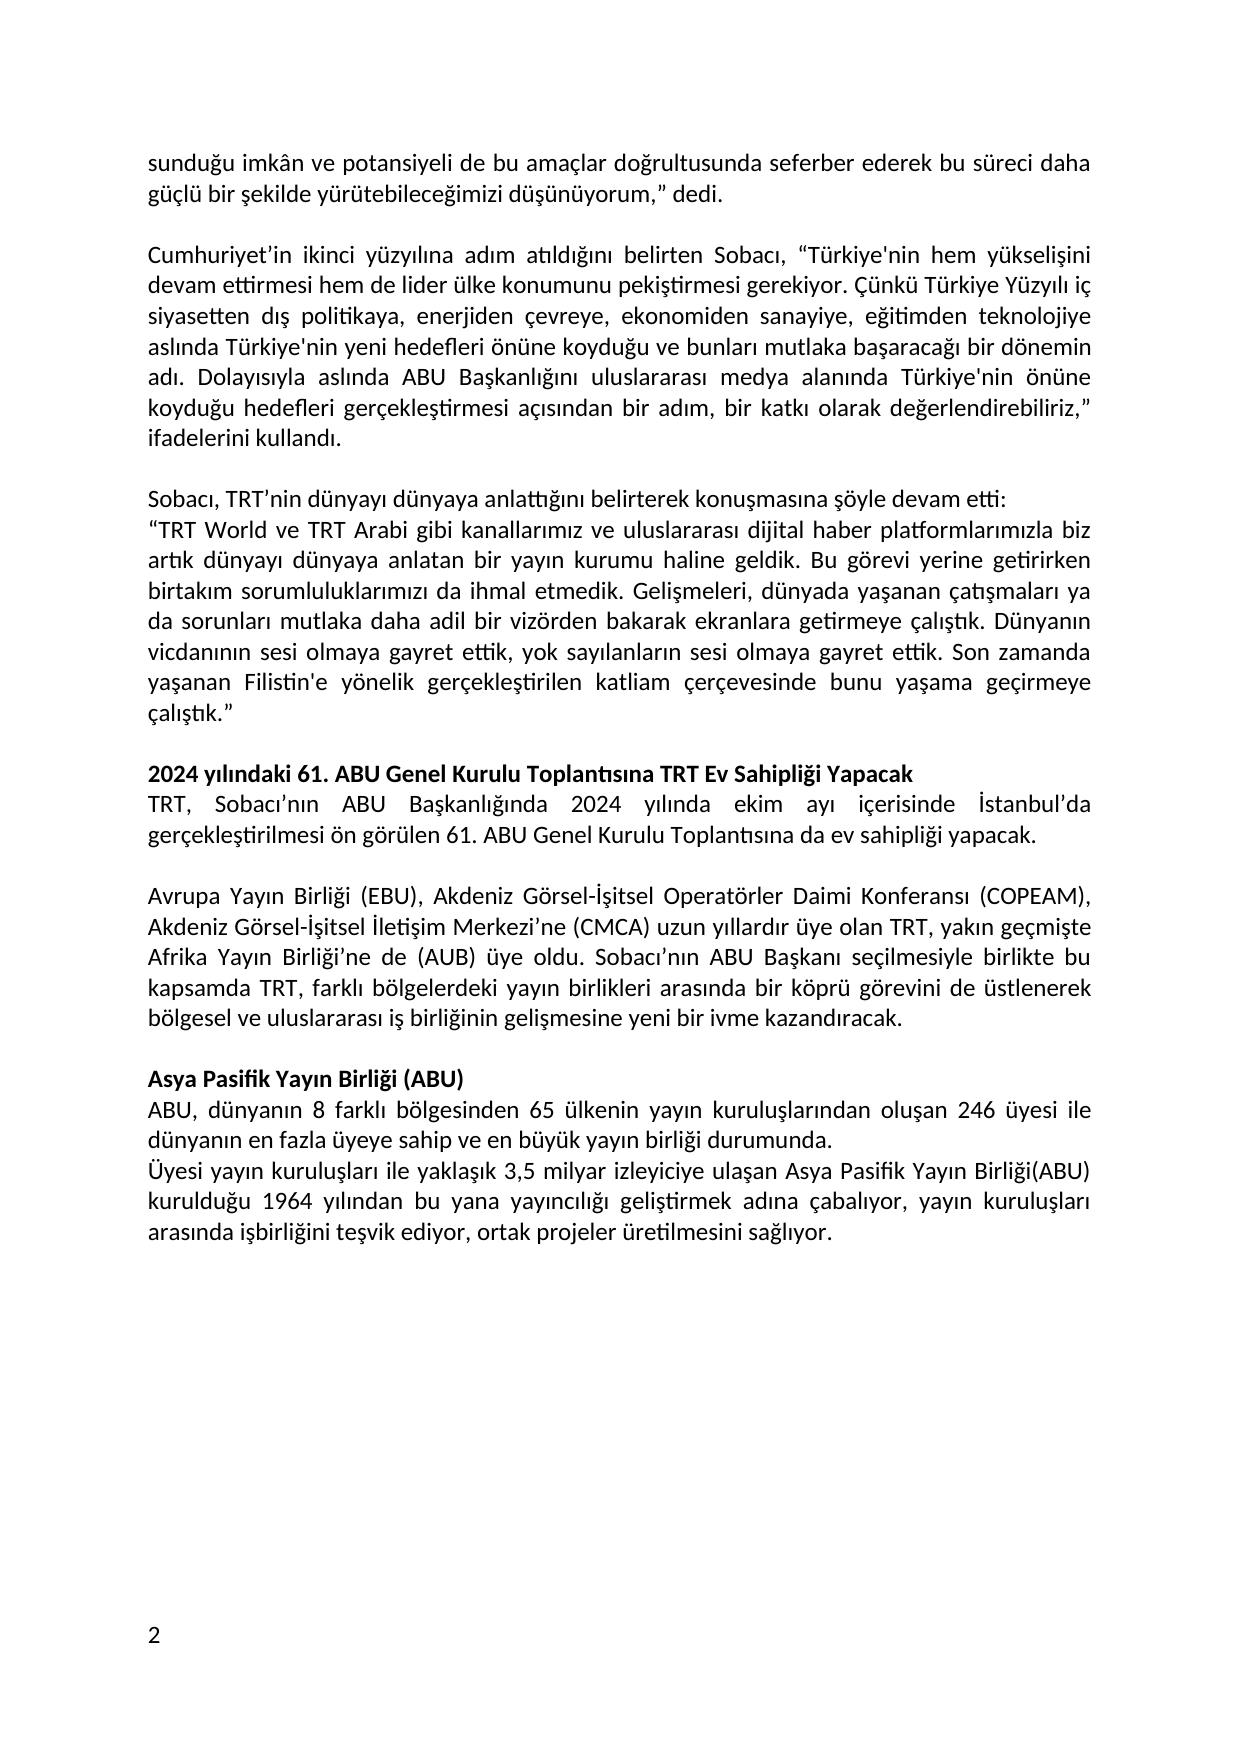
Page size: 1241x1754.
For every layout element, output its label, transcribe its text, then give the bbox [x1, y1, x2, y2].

text ABU, dünyanın 8 farklı bölgesinden 65 ülkenin yayın kuruluşlarından oluşan 246 üyesi ile dünyanın en fazla üyeye sahip ve en büyük yayın birliği durumunda. [148, 1094, 1093, 1155]
text 2024 yılındaki 61. ABU Genel Kurulu Toplantısına TRT Ev Sahipliği Yapacak [148, 758, 1093, 788]
text Sobacı, TRT’nin dünyayı dünyaya anlattığını belirterek konuşmasına şöyle devam etti: [148, 483, 1093, 514]
text Üyesi yayın kuruluşları ile yaklaşık 3,5 milyar izleyiciye ulaşan Asya Pasifik Yayın Birliği(ABU) kurulduğu 1964 yılından bu yana yayıncılığı geliştirmek adına çabalıyor, yayın kuruluşları arasında işbirliğini teşvik ediyor, ortak projeler üretilmesini sağlıyor. [148, 1155, 1093, 1246]
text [148, 148, 1093, 209]
text Avrupa Yayın Birliği (EBU), Akdeniz Görsel-İşitsel Operatörler Daimi Konferansı (COPEAM), Akdeniz Görsel-İşitsel İletişim Merkezi’ne (CMCA) uzun yıllardır üye olan TRT, yakın geçmişte Afrika Yayın Birliği’ne de (AUB) üye oldu. Sobacı’nın ABU Başkanı seçilmesiyle birlikte bu kapsamda TRT, farklı bölgelerdeki yayın birlikleri arasında bir köprü görevini de üstlenerek bölgesel ve uluslararası iş birliğinin gelişmesine yeni bir ivme kazandıracak. [148, 880, 1093, 1033]
text TRT, Sobacı’nın ABU Başkanlığında 2024 yılında ekim ayı içerisinde İstanbul’da gerçekleştirilmesi ön görülen 61. ABU Genel Kurulu Toplantısına da ev sahipliği yapacak. [148, 788, 1093, 849]
text Cumhuriyet’in ikinci yüzyılına adım atıldığını belirten Sobacı, “Türkiye'nin hem yükselişini devam ettirmesi hem de lider ülke konumunu pekiştirmesi gerekiyor. Çünkü Türkiye Yüzyılı iç siyasetten dış politikaya, enerjiden çevreye, ekonomiden sanayiye, eğitimden teknolojiye aslında Türkiye'nin yeni hedefleri önüne koyduğu ve bunları mutlaka başaracağı bir dönemin adı. Dolayısıyla aslında ABU Başkanlığını uluslararası medya alanında Türkiye'nin önüne koyduğu hedefleri gerçekleştirmesi açısından bir adım, bir katkı olarak değerlendirebiliriz,” ifadelerini kullandı. [148, 239, 1093, 453]
text “TRT World ve TRT Arabi gibi kanallarımız ve uluslararası dijital haber platformlarımızla biz artık dünyayı dünyaya anlatan bir yayın kurumu haline geldik. Bu görevi yerine getirirken birtakım sorumluluklarımızı da ihmal etmedik. Gelişmeleri, dünyada yaşanan çatışmaları ya da sorunları mutlaka daha adil bir vizörden bakarak ekranlara getirmeye çalıştık. Dünyanın vicdanının sesi olmaya gayret ettik, yok sayılanların sesi olmaya gayret ettik. Son zamanda yaşanan Filistin'e yönelik gerçekleştirilen katliam çerçevesinde bunu yaşama geçirmeye çalıştık.” [148, 514, 1093, 727]
text Asya Pasifik Yayın Birliği (ABU) [148, 1063, 1093, 1094]
